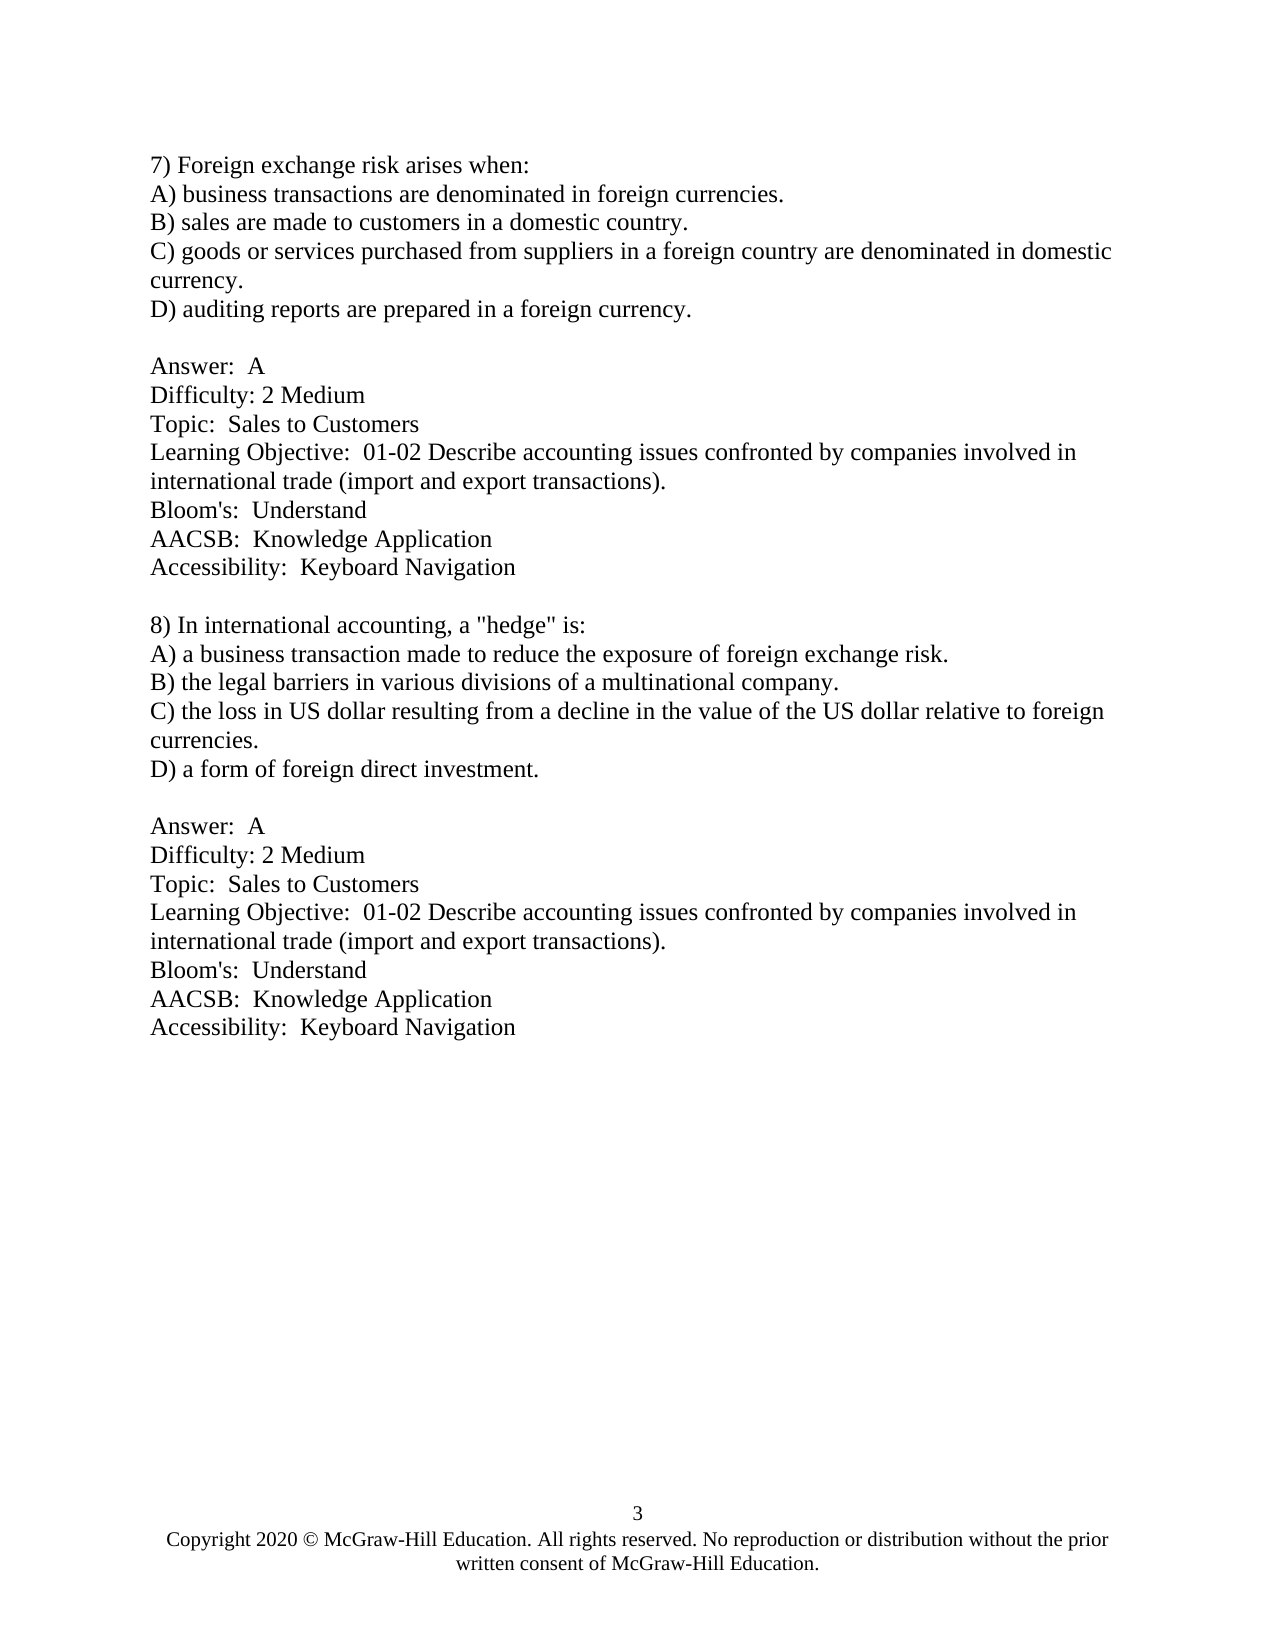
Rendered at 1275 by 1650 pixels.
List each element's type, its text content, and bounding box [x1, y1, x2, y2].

text Accessibility: Keyboard Navigation [150, 552, 1125, 581]
text C) the loss in US dollar resulting from a decline in the value of the US dollar relative to foreign currencies. [150, 696, 1125, 754]
text Learning Objective: 01-02 Describe accounting issues confronted by companies involved in international trade (import and export transactions). [150, 897, 1125, 955]
text Topic: Sales to Customers [150, 869, 1125, 897]
text Bloom's: Understand [150, 955, 1125, 984]
text B) sales are made to customers in a domestic country. [150, 207, 1125, 236]
text 8) In international accounting, a "hedge" is: [150, 610, 1125, 639]
text A) business transactions are denominated in foreign currencies. [150, 179, 1125, 207]
text Topic: Sales to Customers [150, 409, 1125, 437]
text Answer: A [150, 811, 1125, 840]
text D) a form of foreign direct investment. [150, 754, 1125, 782]
text Difficulty: 2 Medium [150, 840, 1125, 869]
text AACSB: Knowledge Application [150, 524, 1125, 552]
text B) the legal barriers in various divisions of a multinational company. [150, 667, 1125, 696]
text 7) Foreign exchange risk arises when: [150, 150, 1125, 179]
text AACSB: Knowledge Application [150, 984, 1125, 1012]
text D) auditing reports are prepared in a foreign currency. [150, 294, 1125, 322]
text Bloom's: Understand [150, 495, 1125, 524]
text A) a business transaction made to reduce the exposure of foreign exchange risk. [150, 639, 1125, 667]
text Learning Objective: 01-02 Describe accounting issues confronted by companies involved in international trade (import and export transactions). [150, 437, 1125, 495]
text Answer: A [150, 351, 1125, 380]
text C) goods or services purchased from suppliers in a foreign country are denominated in domestic currency. [150, 236, 1125, 294]
text Difficulty: 2 Medium [150, 380, 1125, 409]
text Accessibility: Keyboard Navigation [150, 1012, 1125, 1041]
